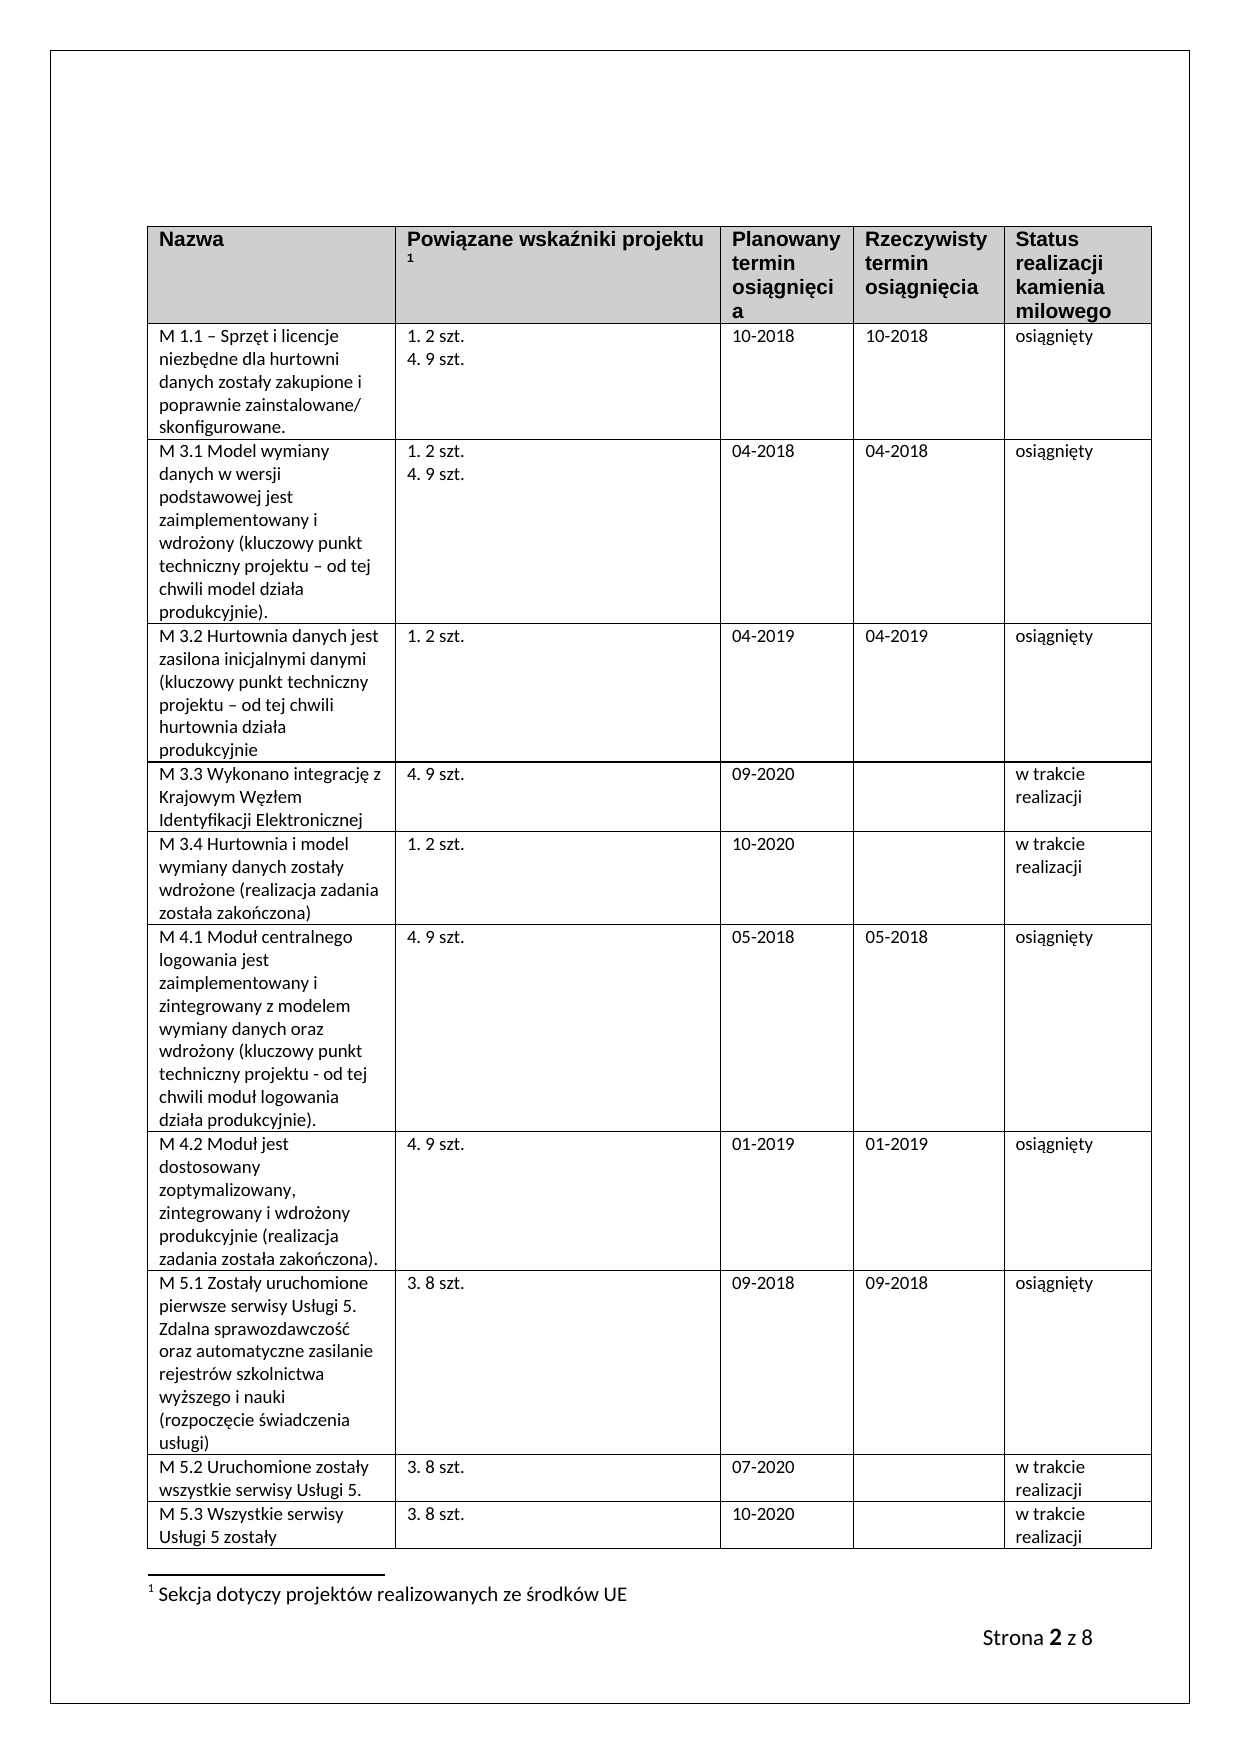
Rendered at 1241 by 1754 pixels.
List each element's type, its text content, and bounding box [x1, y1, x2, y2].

table_cell osiągnięty [1005, 324, 1151, 438]
table_cell 01-2019 [854, 1132, 1004, 1270]
table_cell 09-2018 [721, 1271, 853, 1454]
table_cell 4. 9 szt. [396, 925, 720, 1131]
table_cell M 3.3 Wykonano integrację z Krajowym Węzłem Identyfikacji Elektronicznej [148, 763, 395, 831]
table_cell M 4.1 Moduł centralnego logowania jest zaimplementowany i zintegrowany z modelem wymiany danych oraz wdrożony (kluczowy punkt techniczny projektu - od tej chwili moduł logowania działa produkcyjnie). [148, 925, 395, 1131]
table_cell 1. 2 szt. 4. 9 szt. [396, 324, 720, 438]
table_cell 3. 8 szt. [396, 1455, 720, 1501]
table_cell 3. 8 szt. [396, 1271, 720, 1454]
table_cell 04-2019 [854, 624, 1004, 761]
table_cell w trakcie realizacji [1005, 832, 1151, 924]
table_cell 01-2019 [721, 1132, 853, 1270]
table_header Powiązane wskaźniki projektu [396, 227, 720, 323]
table_cell [854, 1455, 1004, 1501]
table_cell w trakcie realizacji [1005, 1455, 1151, 1501]
table_cell [854, 832, 1004, 924]
table_cell M 3.4 Hurtownia i model wymiany danych zostały wdrożone (realizacja zadania została zakończona) [148, 832, 395, 924]
table_cell w trakcie realizacji [1005, 763, 1151, 831]
table_cell 05-2018 [854, 925, 1004, 1131]
table_cell osiągnięty [1005, 440, 1151, 623]
table_cell osiągnięty [1005, 925, 1151, 1131]
table_cell 09-2018 [854, 1271, 1004, 1454]
table_cell 1. 2 szt. 4. 9 szt. [396, 440, 720, 623]
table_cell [148, 1502, 395, 1548]
table_cell [854, 1502, 1004, 1548]
table_cell 1. 2 szt. [396, 832, 720, 924]
table_cell M 5.2 Uruchomione zostały wszystkie serwisy Usługi 5. [148, 1455, 395, 1501]
table_cell 05-2018 [721, 925, 853, 1131]
table_cell 1. 2 szt. [396, 624, 720, 761]
table_cell 04-2019 [721, 624, 853, 761]
table_cell osiągnięty [1005, 624, 1151, 761]
table_cell 04-2018 [721, 440, 853, 623]
table_cell w trakcie realizacji [1005, 1502, 1151, 1548]
table_cell osiągnięty [1005, 1132, 1151, 1270]
table_header Planowany termin osiągnięcia [721, 227, 853, 323]
table_cell M 4.2 Moduł jest dostosowany zoptymalizowany, zintegrowany i wdrożony produkcyjnie (realizacja zadania została zakończona). [148, 1132, 395, 1270]
table_header Status realizacji kamienia milowego [1005, 227, 1151, 323]
table_cell 04-2018 [854, 440, 1004, 623]
table_cell M 3.1 Model wymiany danych w wersji podstawowej jest zaimplementowany i wdrożony (kluczowy punkt techniczny projektu – od tej chwili model działa produkcyjnie). [148, 440, 395, 623]
table_header Rzeczywisty termin osiągnięcia [854, 227, 1004, 323]
table_cell 10-2018 [721, 324, 853, 438]
table_cell M 5.1 Zostały uruchomione pierwsze serwisy Usługi 5. Zdalna sprawozdawczość oraz automatyczne zasilanie rejestrów szkolnictwa wyższego i nauki (rozpoczęcie świadczenia usługi) [148, 1271, 395, 1454]
table_cell 10-2020 [721, 832, 853, 924]
table_cell M 3.2 Hurtownia danych jest zasilona inicjalnymi danymi (kluczowy punkt techniczny projektu – od tej chwili hurtownia działa produkcyjnie [148, 624, 395, 761]
table_cell 09-2020 [721, 763, 853, 831]
table_cell 3. 8 szt. [396, 1502, 720, 1548]
table_cell M 1.1 – Sprzęt i licencje niezbędne dla hurtowni danych zostały zakupione i poprawnie zainstalowane/ skonfigurowane. [148, 324, 395, 438]
table_cell osiągnięty [1005, 1271, 1151, 1454]
table_cell 10-2020 [721, 1502, 853, 1548]
table_cell [854, 763, 1004, 831]
table_cell 07-2020 [721, 1455, 853, 1501]
table_cell 10-2018 [854, 324, 1004, 438]
table_cell 4. 9 szt. [396, 1132, 720, 1270]
table_cell 4. 9 szt. [396, 763, 720, 831]
table_header Nazwa [148, 227, 395, 323]
